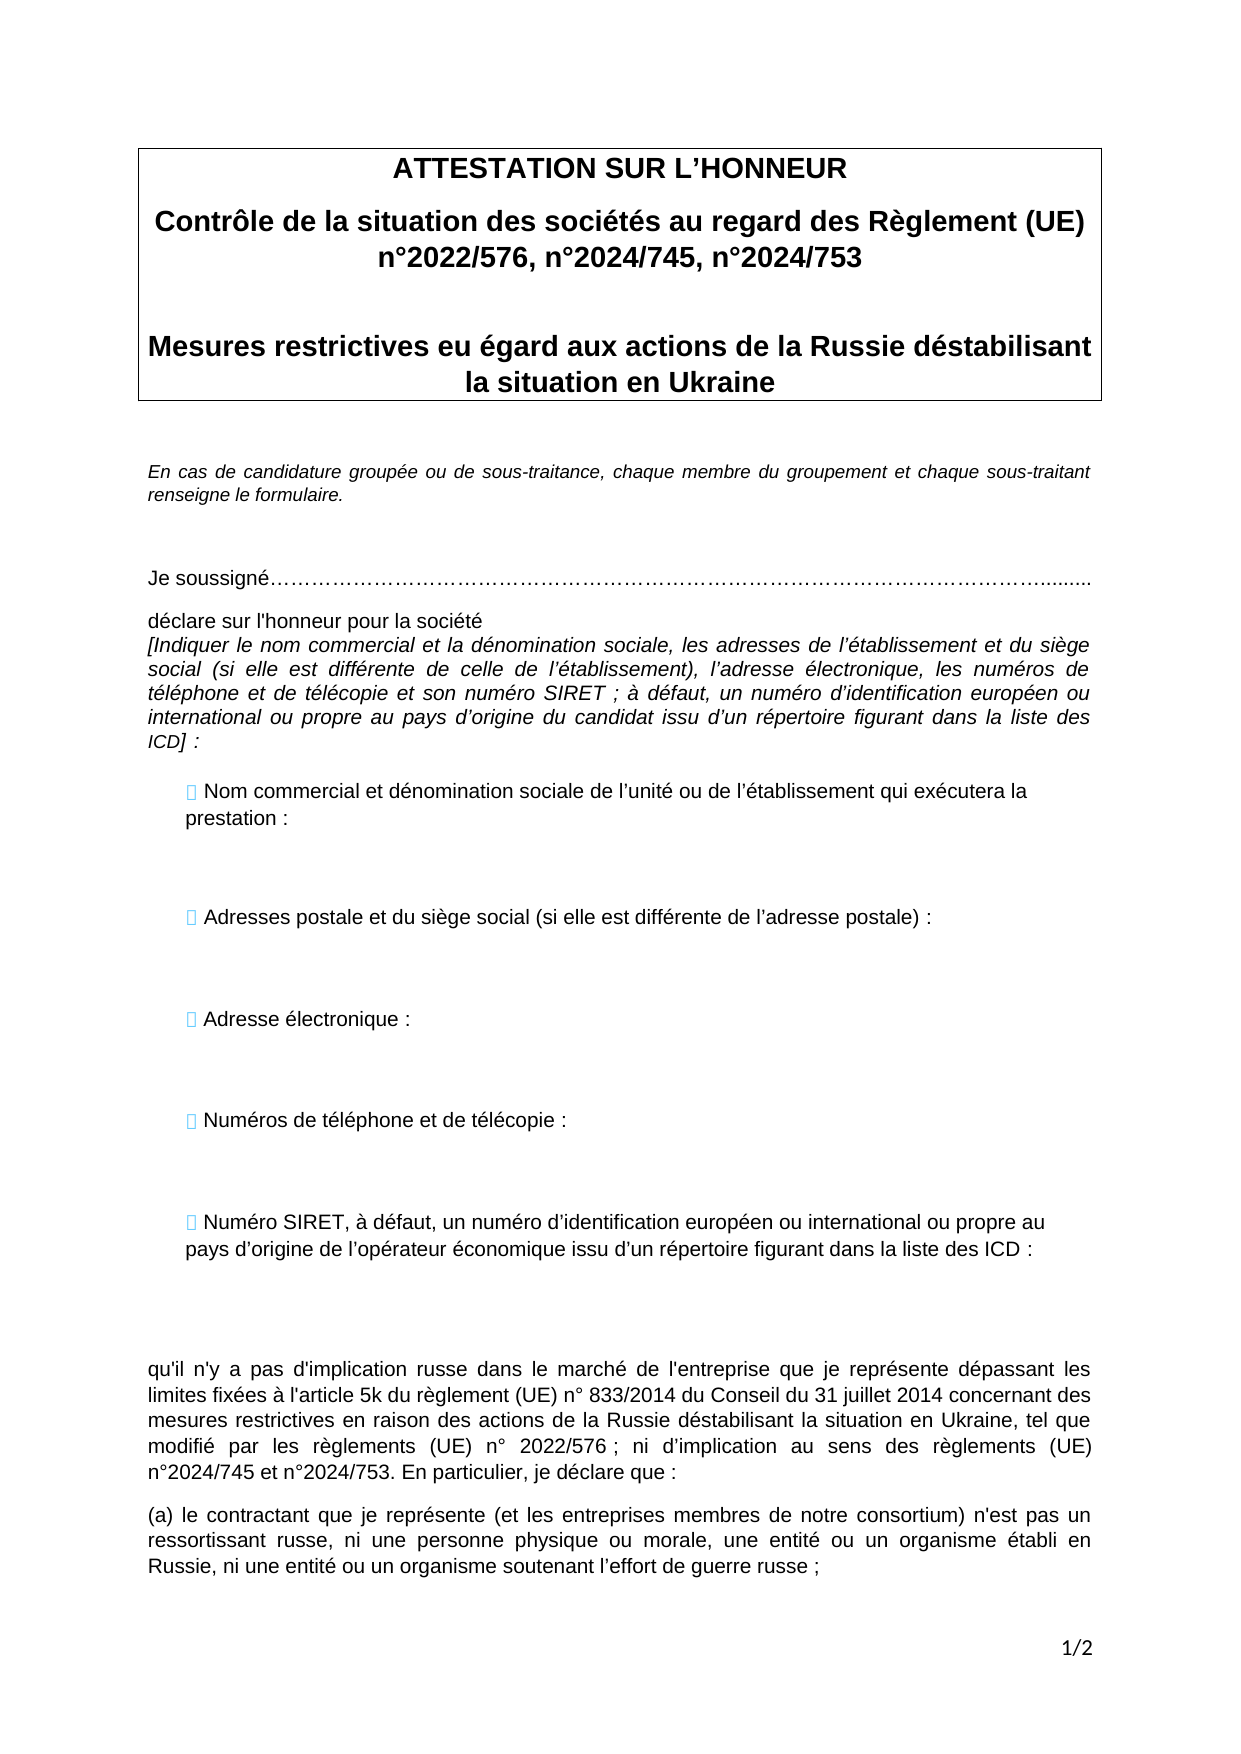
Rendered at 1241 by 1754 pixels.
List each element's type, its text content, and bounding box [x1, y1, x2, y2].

text déclare sur l'honneur pour la société [148, 609, 1093, 633]
text [Indiquer le nom commercial et la dénomination sociale, les adresses de l’établissement et du siège social (si elle est différente de celle de l’établissement), l’adresse électronique, les numéros de téléphone et de télécopie et son numéro SIRET ; à défaut, un numéro d’identification européen ou international ou propre au pays d’origine du candidat issu d’un répertoire figurant dans la liste des ICD] : [148, 633, 1093, 752]
text qu'il n'y a pas d'implication russe dans le marché de l'entreprise que je représente dépassant les limites fixées à l'article 5k du règlement (UE) n° 833/2014 du Conseil du 31 juillet 2014 concernant des mesures restrictives en raison des actions de la Russie déstabilisant la situation en Ukraine, tel que modifié par les règlements (UE) n° 2022/576 ; ni d’implication au sens des règlements (UE) n°2024/745 et n°2024/753. En particulier, je déclare que : [148, 1357, 1093, 1484]
text (a) le contractant que je représente (et les entreprises membres de notre consortium) n'est pas un ressortissant russe, ni une personne physique ou morale, une entité ou un organisme établi en Russie, ni une entité ou un organisme soutenant l’effort de guerre russe ; [148, 1502, 1093, 1578]
text  Numéro SIRET, à défaut, un numéro d’identification européen ou international ou propre au pays d’origine de l’opérateur économique issu d’un répertoire figurant dans la liste des ICD : [185, 1207, 1093, 1261]
text  Adresses postale et du siège social (si elle est différente de l’adresse postale) : [185, 902, 1093, 932]
text En cas de candidature groupée ou de sous-traitance, chaque membre du groupement et chaque sous-traitant renseigne le formulaire. [148, 461, 1093, 505]
text Mesures restrictives eu égard aux actions de la Russie déstabilisant la situation en Ukraine [139, 326, 1101, 400]
text  Adresse électronique : [185, 1004, 1093, 1033]
text  Numéros de téléphone et de télécopie : [185, 1105, 1093, 1135]
text ATTESTATION SUR L’HONNEUR [139, 149, 1101, 184]
text  Nom commercial et dénomination sociale de l’unité ou de l’établissement qui exécutera la prestation : [185, 776, 1093, 830]
text Contrôle de la situation des sociétés au regard des Règlement (UE) n°2022/576, n°2024/745, n°2024/753 [139, 200, 1101, 273]
text Je soussigné…………………………………………………………………………………………………......... [148, 566, 1093, 590]
